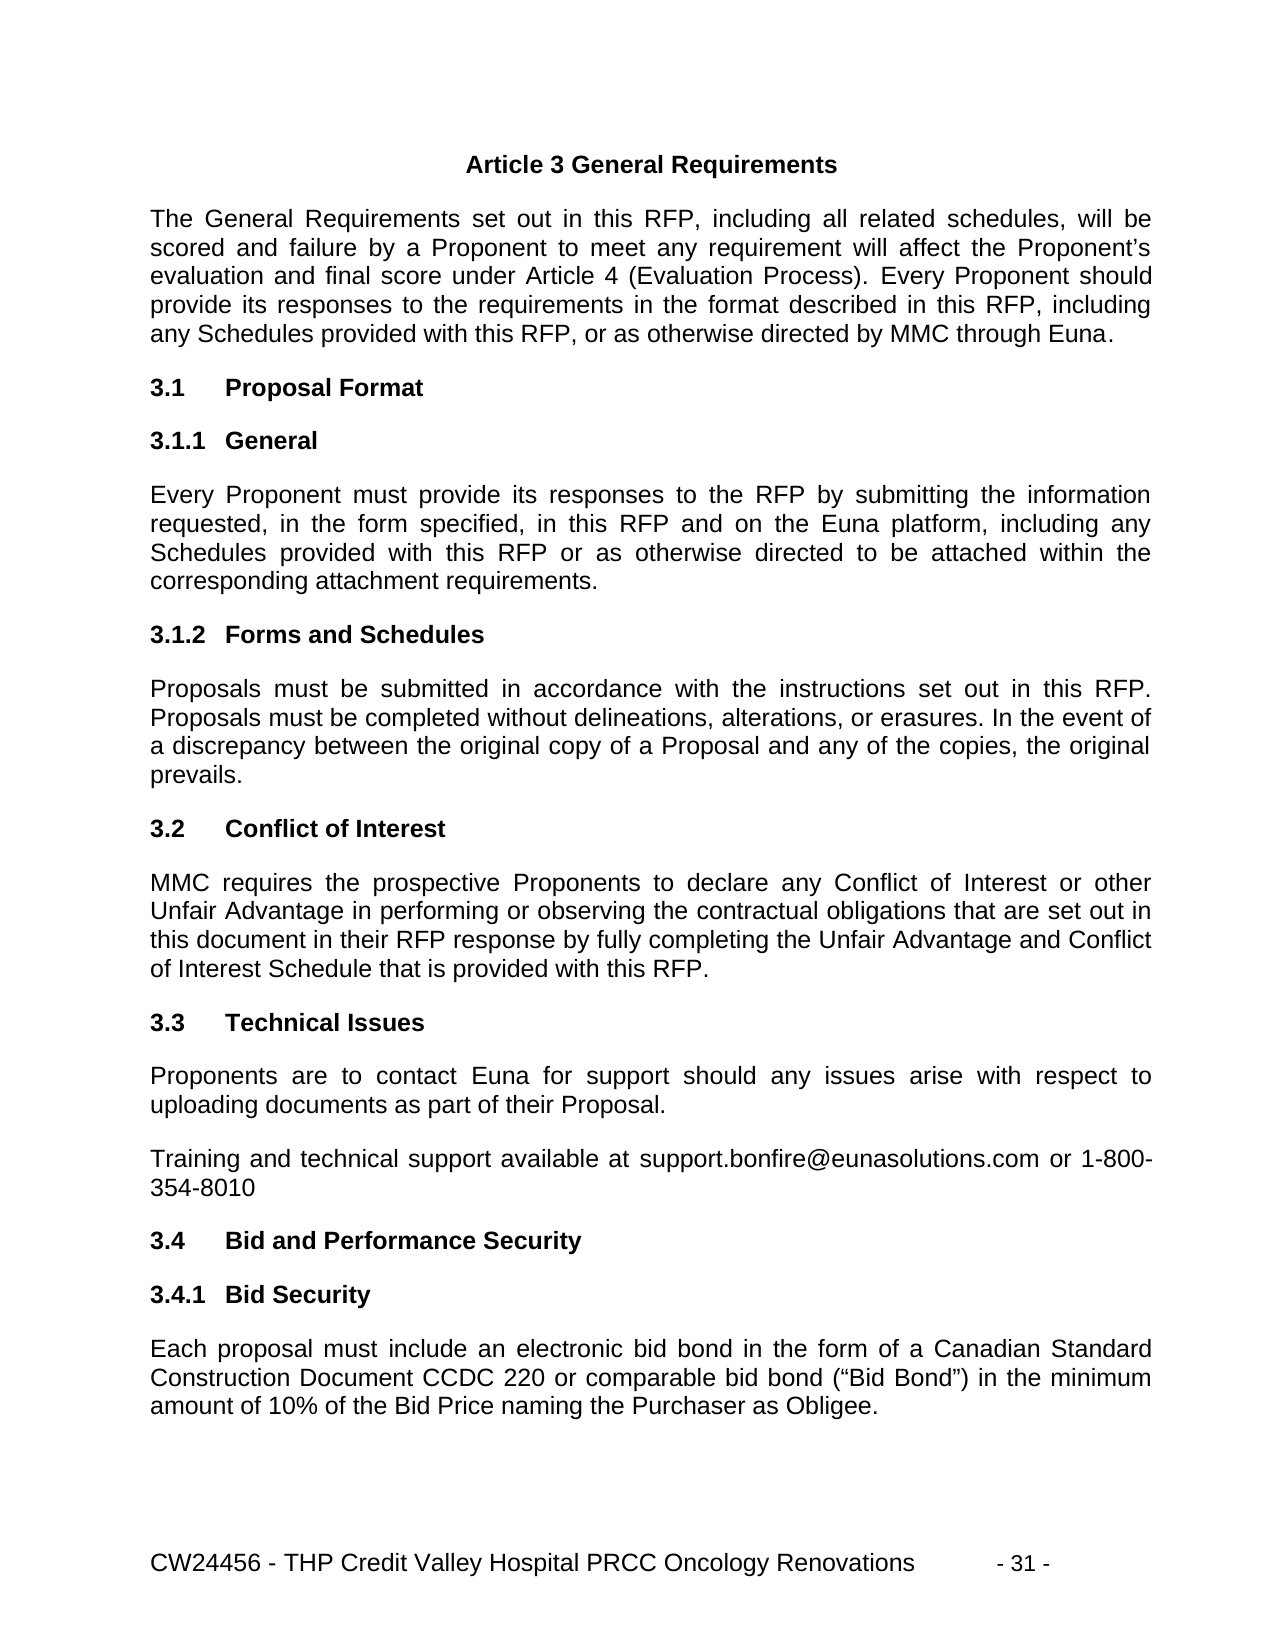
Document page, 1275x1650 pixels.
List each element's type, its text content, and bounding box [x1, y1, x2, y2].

subtitle Bid Security [150, 1280, 1153, 1309]
subtitle Technical Issues [150, 1007, 1153, 1036]
text Every Proponent must provide its responses to the RFP by submitting the information requested, in the form specified, in this RFP and on the Euna platform, including any Schedules provided with this RFP or as otherwise directed to be attached within the corresponding attachment requirements. [150, 480, 1153, 595]
subtitle General Requirements [150, 150, 1153, 179]
text Proposals must be submitted in accordance with the instructions set out in this RFP. Proposals must be completed without delineations, alterations, or erasures. In the event of a discrepancy between the original copy of a Proposal and any of the copies, the original prevails. [150, 674, 1153, 789]
subtitle MMC requires the prospective Proponents to declare any Conflict of Interest or other Unfair Advantage in performing or observing the contractual obligations that are set out in this document in their RFP response by fully completing the Unfair Advantage and Conflict of Interest Schedule that is provided with this RFP. [150, 867, 1153, 982]
text Each proposal must include an electronic bid bond in the form of a Canadian Standard Construction Document CCDC 220 or comparable bid bond (“Bid Bond”) in the minimum amount of 10% of the Bid Price naming the Purchaser as Obligee. [150, 1334, 1153, 1420]
subtitle Proponents are to contact Euna for support should any issues arise with respect to uploading documents as part of their Proposal. [150, 1061, 1153, 1119]
subtitle Proposal Format [150, 372, 1153, 401]
text The General Requirements set out in this RFP, including all related schedules, will be scored and failure by a Proponent to meet any requirement will affect the Proponent’s evaluation and final score under Article 4 (Evaluation Process). Every Proponent should provide its responses to the requirements in the format described in this RFP, including any Schedules provided with this RFP, or as otherwise directed by MMC through Euna. [150, 204, 1153, 347]
subtitle Conflict of Interest [150, 814, 1153, 842]
subtitle Training and technical support available at support.bonfire@eunasolutions.com or 1-800-354-8010 [150, 1144, 1153, 1201]
subtitle General [150, 426, 1153, 455]
subtitle Forms and Schedules [150, 620, 1153, 649]
subtitle Bid and Performance Security [150, 1226, 1153, 1255]
